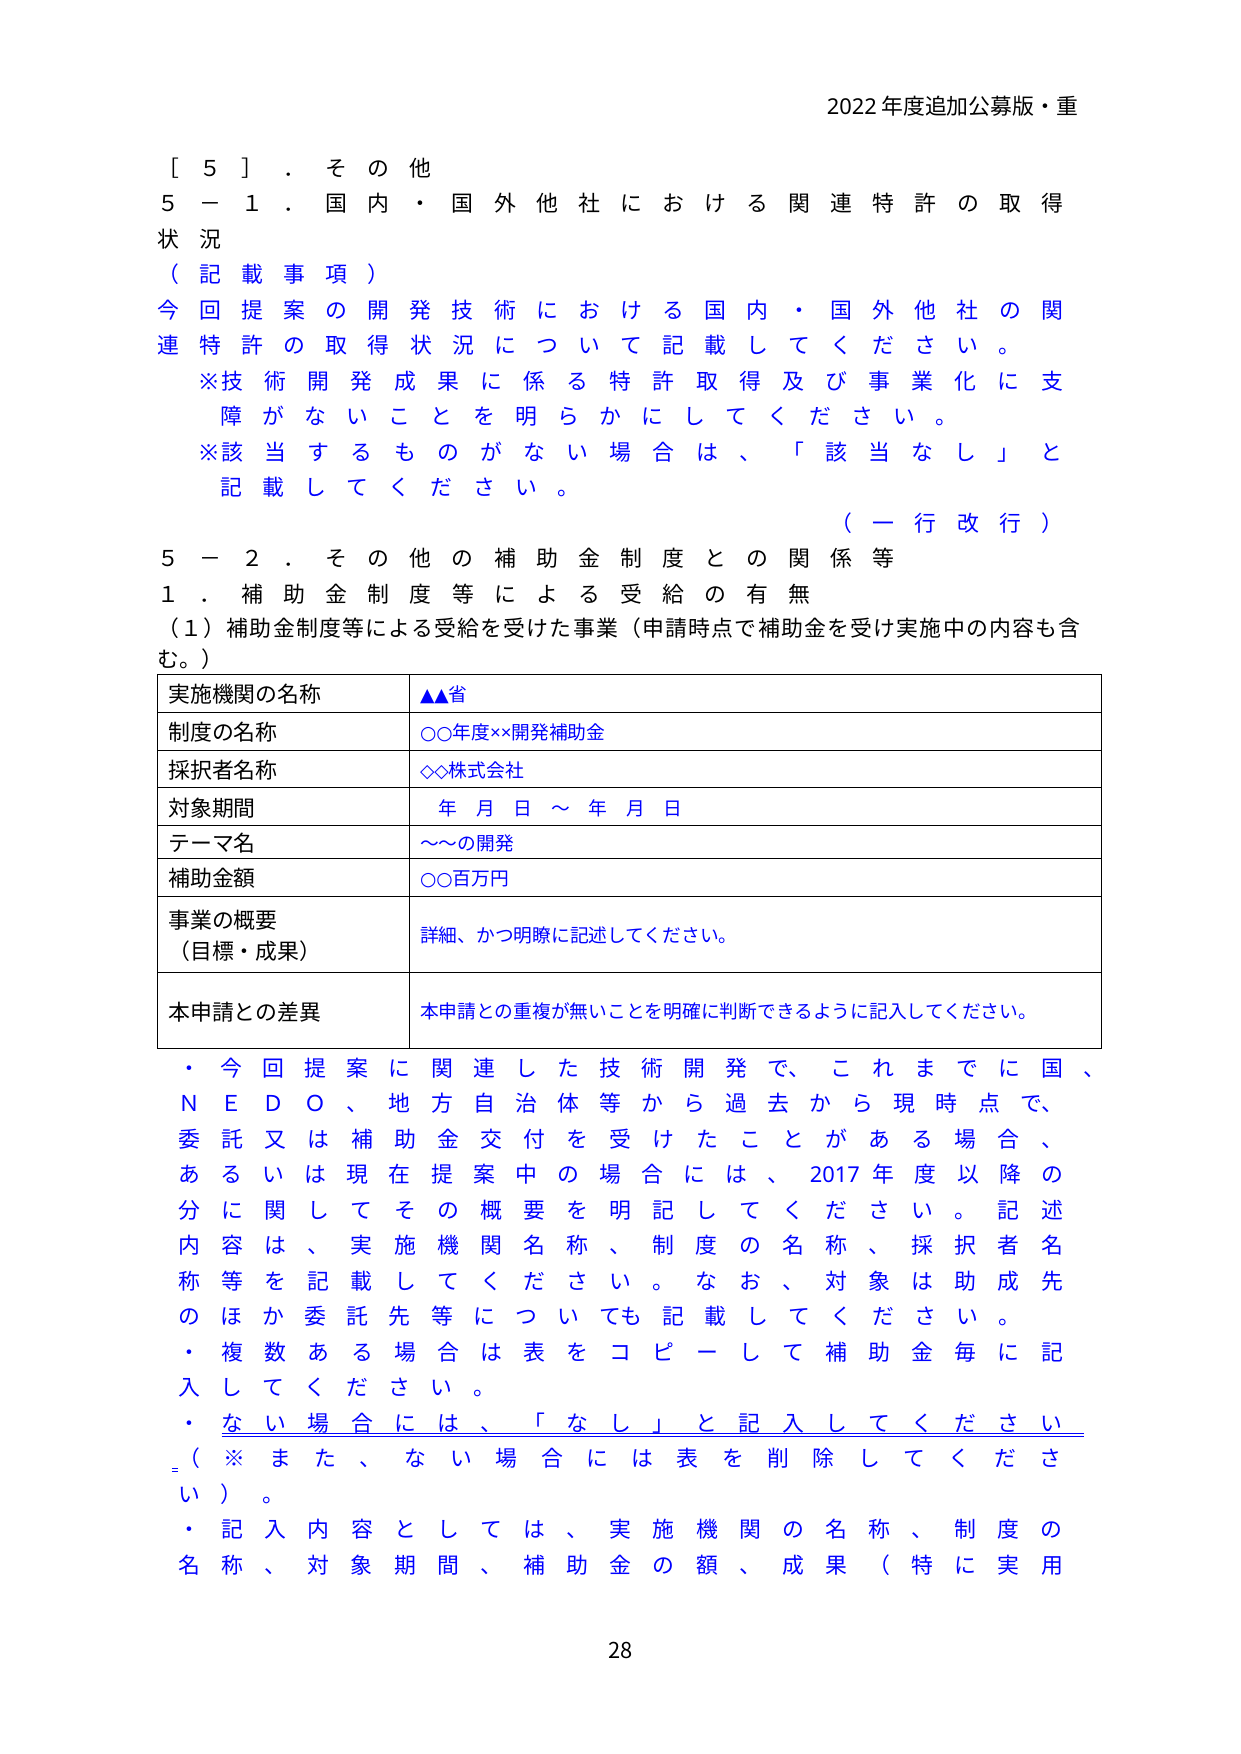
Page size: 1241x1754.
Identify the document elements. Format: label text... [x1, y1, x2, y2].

text ・複数ある場合は表をコピーして補助金毎に記入してください。 [157, 1333, 1083, 1404]
text （１）補助金制度等による受給を受けた事業（申請時点で補助金を受け実施中の内容も含む。） [157, 611, 1083, 674]
text ・ない場合には、「なし」と記入してください（※また、ない場合には表を削除してください）。 [157, 1404, 1083, 1511]
table_cell 年 月 日 ～ 年 月 日 [410, 788, 1101, 825]
text ※該当するものがない場合は、「該当なし」と記載してください。 [187, 433, 1083, 504]
table_cell テーマ名 [158, 826, 409, 858]
table_cell 事業の概要 （目標・成果） [158, 897, 409, 972]
table_cell 詳細、かつ明瞭に記述してください。 [410, 897, 1101, 972]
table_cell 採択者名称 [158, 751, 409, 787]
table_cell 本申請との差異 [158, 973, 409, 1048]
table_cell ○○年度××開発補助金 [410, 713, 1101, 749]
text ※技術開発成果に係る特許取得及び事業化に支障がないことを明らかにしてください。 [187, 362, 1083, 433]
text ５－２．その他の補助金制度との関係等 [157, 539, 1083, 575]
text 今回提案の開発技術における国内・国外他社の関連特許の取得状況について記載してください。 [157, 291, 1083, 362]
text １．補助金制度等による受給の有無 [157, 575, 1083, 611]
table_cell ○○百万円 [410, 859, 1101, 896]
text （記載事項） [157, 255, 1083, 291]
table_header 実施機関の名称 [158, 675, 409, 712]
text ［５］．その他 [157, 149, 1068, 184]
table_cell ◇◇株式会社 [410, 751, 1101, 787]
text （一行改行） [157, 504, 1083, 539]
table_cell ～～の開発 [410, 826, 1101, 858]
table_cell 補助金額 [158, 859, 409, 896]
text ５－１．国内・国外他社における関連特許の取得状況 [157, 184, 1083, 255]
table_cell 対象期間 [158, 788, 409, 825]
table_cell 制度の名称 [158, 713, 409, 749]
text ・今回提案に関連した技術開発で、これまでに国、ＮＥＤＯ、地方自治体等から過去から現時点で、委託又は補助金交付を受けたことがある場合、あるいは現在提案中の場合には、2017年度以降の分に関してその概要を明記してください。記述内容は、実施機関名称、制度の名称、採択者名称等を記載してください。なお、対象は助成先のほか委託先等についても記載してください。 [157, 1049, 1083, 1333]
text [157, 1511, 1083, 1582]
table_cell 本申請との重複が無いことを明確に判断できるように記入してください。 [410, 973, 1101, 1048]
table_header ▲▲省 [410, 675, 1101, 712]
